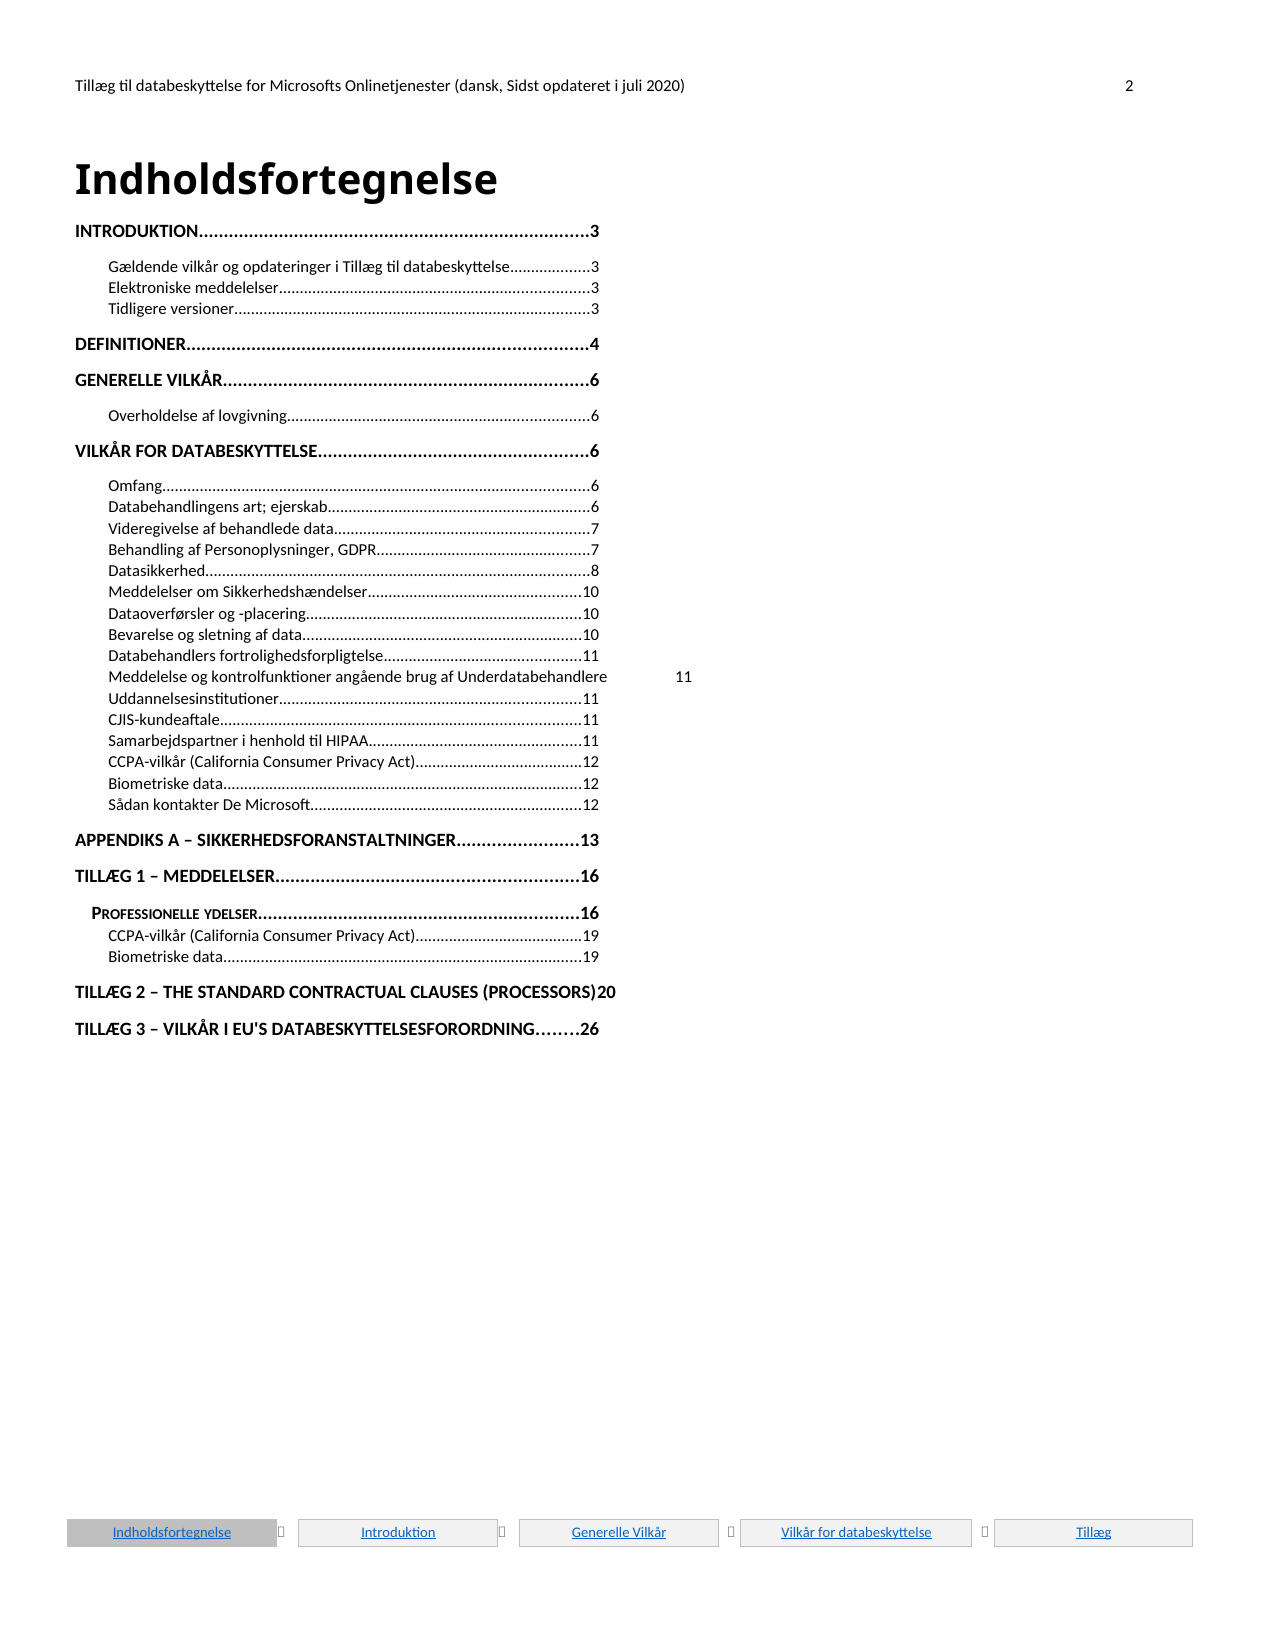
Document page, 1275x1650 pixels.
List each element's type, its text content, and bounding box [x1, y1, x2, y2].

text CCPA-vilkår (California Consumer Privacy Act) 19 [108, 925, 1200, 946]
text Vilkår for databeskyttelse 6 [75, 439, 1200, 462]
text Tillæg 1 – Meddelelser 16 [75, 864, 1200, 887]
text Professionelle ydelser 16 [91, 901, 1200, 924]
text Datasikkerhed 8 [108, 561, 1200, 581]
text Sådan kontakter De Microsoft 12 [108, 794, 1200, 814]
text Omfang 6 [108, 476, 1200, 496]
text Videregivelse af behandlede data 7 [108, 518, 1200, 538]
text Appendiks A – Sikkerhedsforanstaltninger 13 [75, 828, 1200, 851]
text Behandling af Personoplysninger, GDPR 7 [108, 539, 1200, 559]
text Introduktion 3 [75, 219, 1200, 242]
text Tillæg 3 – Vilkår i EU's Databeskyttelsesforordning 26 [75, 1017, 1200, 1040]
text Biometriske data 12 [108, 773, 1200, 793]
list Indholdsfortegnelse [75, 150, 1200, 207]
text CCPA-vilkår (California Consumer Privacy Act) 12 [108, 752, 1200, 772]
text Databehandlingens art; ejerskab 6 [108, 497, 1200, 517]
text Definitioner 4 [75, 332, 1200, 355]
text Bevarelse og sletning af data. 10 [108, 624, 1200, 644]
text Tillæg 2 – The Standard Contractual Clauses (Processors) 20 [75, 980, 1200, 1003]
text Overholdelse af lovgivning 6 [108, 405, 1200, 426]
text Biometriske data 19 [108, 946, 1200, 967]
text CJIS-kundeaftale 11 [108, 709, 1200, 729]
text Gældende vilkår og opdateringer i Tillæg til databeskyttelse 3 [108, 256, 1200, 276]
text Uddannelsesinstitutioner 11 [108, 688, 1200, 708]
text Tidligere versioner 3 [108, 298, 1200, 319]
text Samarbejdspartner i henhold til HIPAA 11 [108, 731, 1200, 751]
text Meddelelser om Sikkerhedshændelser 10 [108, 582, 1200, 602]
text Generelle Vilkår 6 [75, 369, 1200, 392]
text Elektroniske meddelelser 3 [108, 277, 1200, 297]
text Meddelelse og kontrolfunktioner angående brug af Underdatabehandlere 11 [108, 667, 1200, 687]
text Databehandlers fortrolighedsforpligtelse 11 [108, 646, 1200, 666]
text Dataoverførsler og -placering 10 [108, 603, 1200, 623]
